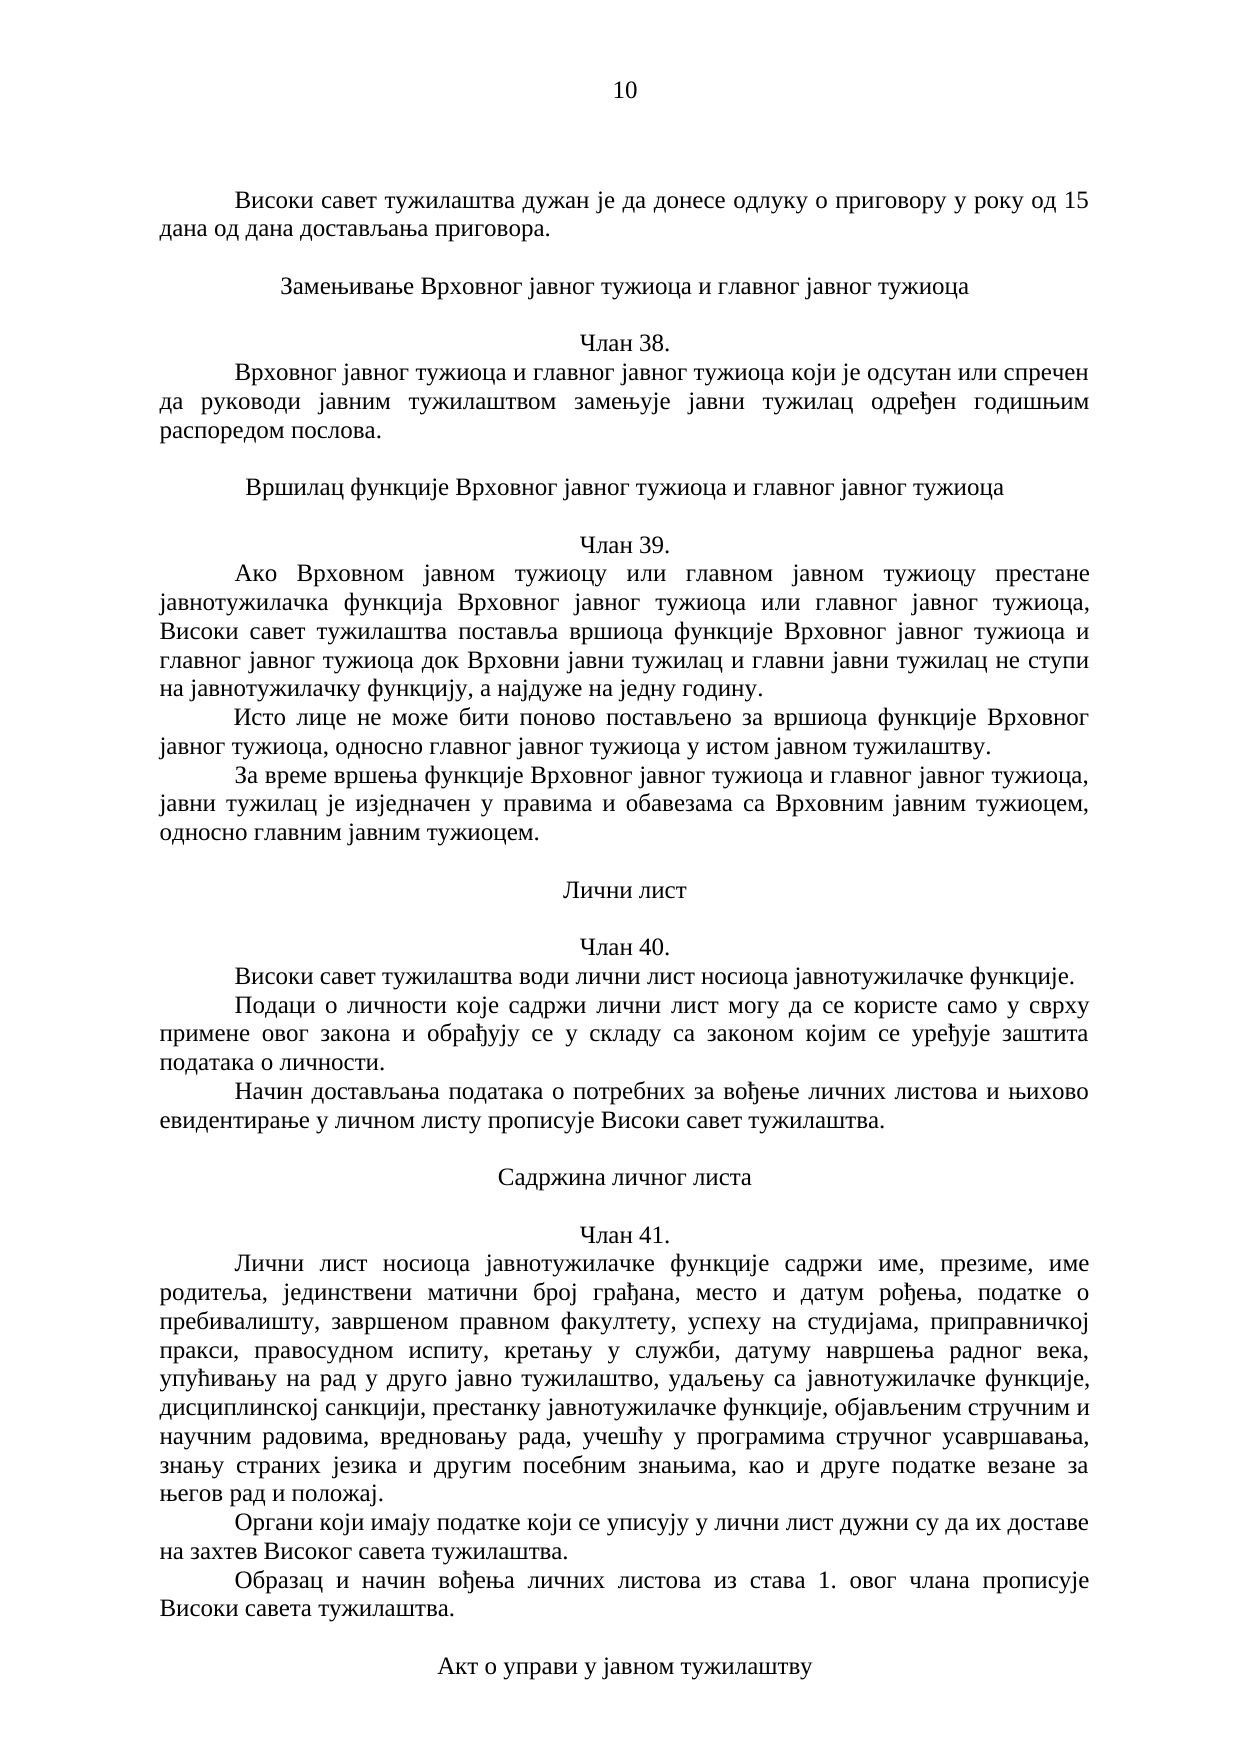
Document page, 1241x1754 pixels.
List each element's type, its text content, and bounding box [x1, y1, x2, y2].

text Лични лист носиоца јавнотужилачке функције садржи име, презиме, име родитеља, јединствени матични број грађана, место и датум рођења, податке о пребивалишту, завршеном правном факултету, успеху на студијама, приправничкој пракси, правосудном испиту, кретању у служби, датуму навршења радног века, упућивању на рад у друго јавно тужилаштво, удаљењу са јавнотужилачке функције, дисциплинској санкцији, престанку јавнотужилачке функције, објављеним стручним и научним радовима, вредновању рада, учешћу у програмима стручног усавршавања, знању страних језика и другим посебним знањима, као и друге податке везане за његов рад и положај. [159, 1248, 1090, 1507]
text Исто лице не може бити поново постављено за вршиоца функције Врховног јавног тужиоца, односно главног јавног тужиоца у истом јавном тужилаштву. [159, 702, 1090, 760]
text Члан 38. [159, 328, 1090, 357]
text Члан 39. [159, 530, 1090, 558]
text Високи савет тужилаштва дужан је да донесе одлуку о приговору у року од 15 дана од дана достављања приговора. [159, 185, 1090, 242]
text Замењивање Врховног јавног тужиоца и главног јавног тужиоца [159, 271, 1090, 300]
text Органи који имају податке који се уписују у лични лист дужни су да их доставе на захтев Високог савета тужилаштва. [159, 1507, 1090, 1565]
text Подаци о личности које садржи лични лист могу да се користе само у сврху примене овог закона и обрађују се у складу са законом којим се уређује заштита података о личности. [159, 990, 1090, 1076]
text За време вршења функције Врховног јавног тужиоца и главног јавног тужиоца, јавни тужилац је изједначен у правима и обавезама са Врховним јавним тужиоцем, односно главним јавним тужиоцем. [159, 760, 1090, 846]
text Лични лист [159, 875, 1090, 903]
text Образац и начин вођења личних листова из става 1. овог члана прописује Високи савета тужилаштва. [159, 1565, 1090, 1622]
text Ако Врховном јавном тужиоцу или главном јавном тужиоцу престане јавнотужилачка функција Врховног јавног тужиоца или главног јавног тужиоца, Високи савет тужилаштва поставља вршиоца функције Врховног јавног тужиоца и главног јавног тужиоца док Врховни јавни тужилац и главни јавни тужилац не ступи на јавнотужилачку функцију, а најдуже на једну годину. [159, 558, 1090, 702]
text Вршилац функције Врховног јавног тужиоца и главног јавног тужиоца [159, 472, 1090, 501]
text Високи савет тужилаштва води лични лист носиоца јавнотужилачке функције. [159, 961, 1090, 990]
text Врховног јавног тужиоца и главног јавног тужиоца који је одсутан или спречен да руководи јавним тужилаштвом замењује јавни тужилац одређен годишњим распоредом послова. [159, 357, 1090, 443]
text Акт о управи у јавном тужилаштву [159, 1651, 1090, 1680]
text Члан 41. [159, 1220, 1090, 1248]
text Садржина личног листа [159, 1162, 1090, 1191]
text Начин достављања података о потребних за вођење личних листова и њихово евидентирање у личном листу прописује Високи савет тужилаштва. [159, 1076, 1090, 1133]
text Члан 40. [159, 932, 1090, 961]
